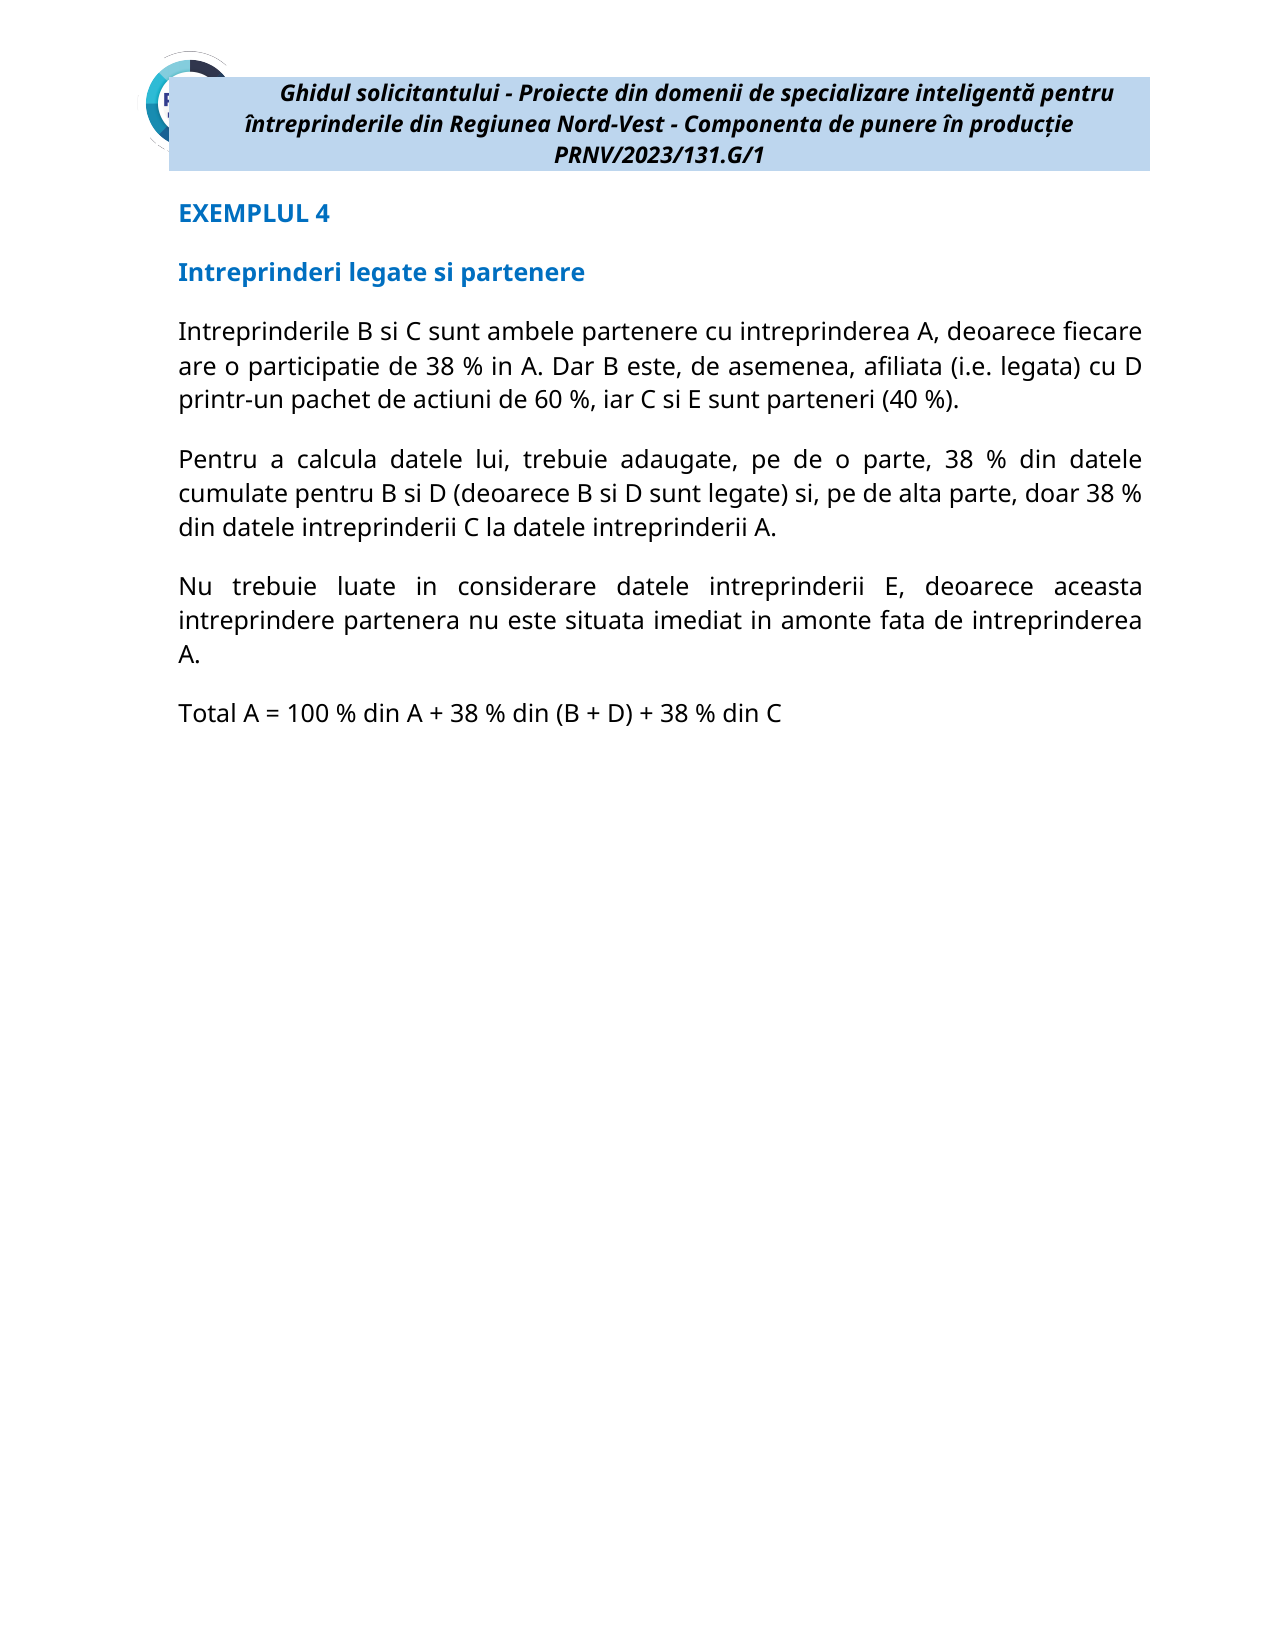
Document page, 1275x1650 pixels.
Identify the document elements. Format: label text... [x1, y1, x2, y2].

text Pentru a calcula datele lui, trebuie adaugate, pe de o parte, 38 % din datele cumulate pentru B si D (deoarece B si D sunt legate) si, pe de alta parte, doar 38 % din datele intreprinderii C la datele intreprinderii A. [178, 441, 1144, 543]
picture [137, 51, 243, 156]
text Intreprinderi legate si partenere [178, 255, 1144, 289]
text Total A = 100 % din A + 38 % din (B + D) + 38 % din C [178, 696, 1144, 730]
text Nu trebuie luate in considerare datele intreprinderii E, deoarece aceasta intreprindere partenera nu este situata imediat in amonte fata de intreprinderea A. [178, 568, 1144, 671]
subtitle EXEMPLUL 4 [178, 196, 1144, 230]
text Intreprinderile B si C sunt ambele partenere cu intreprinderea A, deoarece fiecare are o participatie de 38 % in A. Dar B este, de asemenea, afiliata (i.e. legata) cu D printr-un pachet de actiuni de 60 %, iar C si E sunt parteneri (40 %). [178, 314, 1144, 416]
